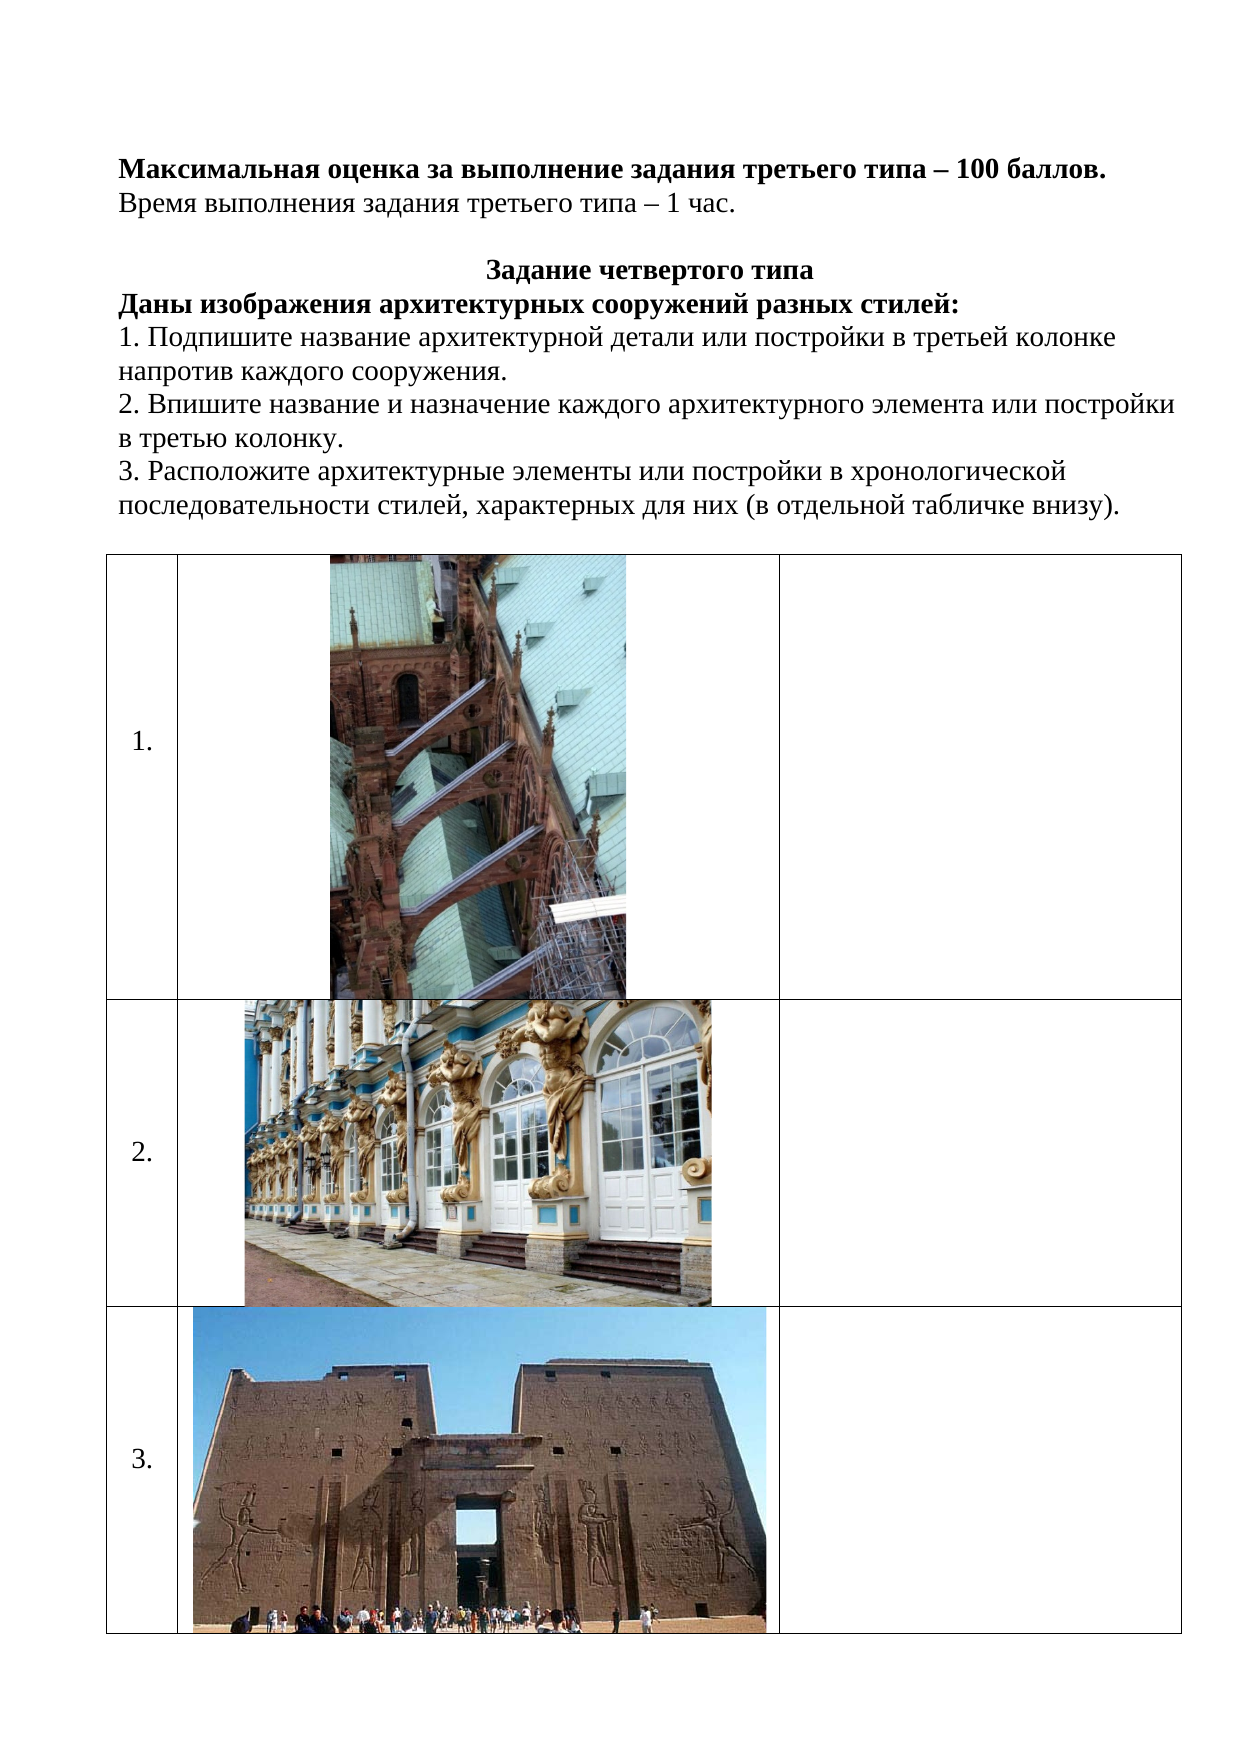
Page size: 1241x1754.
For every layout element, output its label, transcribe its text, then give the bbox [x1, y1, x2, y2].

table_cell [178, 1000, 244, 1306]
table_cell 3. [107, 1307, 177, 1633]
text Задание четвертого типа [118, 252, 1181, 286]
table_cell 2. [107, 1000, 177, 1306]
picture [330, 555, 627, 999]
table_cell [712, 1000, 779, 1306]
text 3. Расположите архитектурные элементы или постройки в хронологической последовательности стилей, характерных для них (в отдельной табличке внизу). [118, 453, 1181, 521]
table_header 1. [107, 555, 177, 999]
text Время выполнения задания третьего типа – 1 час. [118, 185, 1181, 219]
table_cell [767, 1307, 779, 1633]
table_cell [178, 1307, 193, 1633]
text Максимальная оценка за выполнение задания третьего типа – 100 баллов. [118, 152, 1181, 185]
table_cell [780, 1000, 1181, 1306]
table_header [780, 555, 1181, 999]
table_header [178, 555, 330, 999]
text 2. Впишите название и назначение каждого архитектурного элемента или постройки в третью колонку. [118, 386, 1181, 453]
text 1. Подпишите название архитектурной детали или постройки в третьей колонке напротив каждого сооружения. [118, 319, 1181, 386]
text Даны изображения архитектурных сооружений разных стилей: [118, 286, 1181, 319]
table_header [627, 555, 779, 999]
picture [193, 1000, 767, 1633]
table_cell [780, 1307, 1181, 1633]
